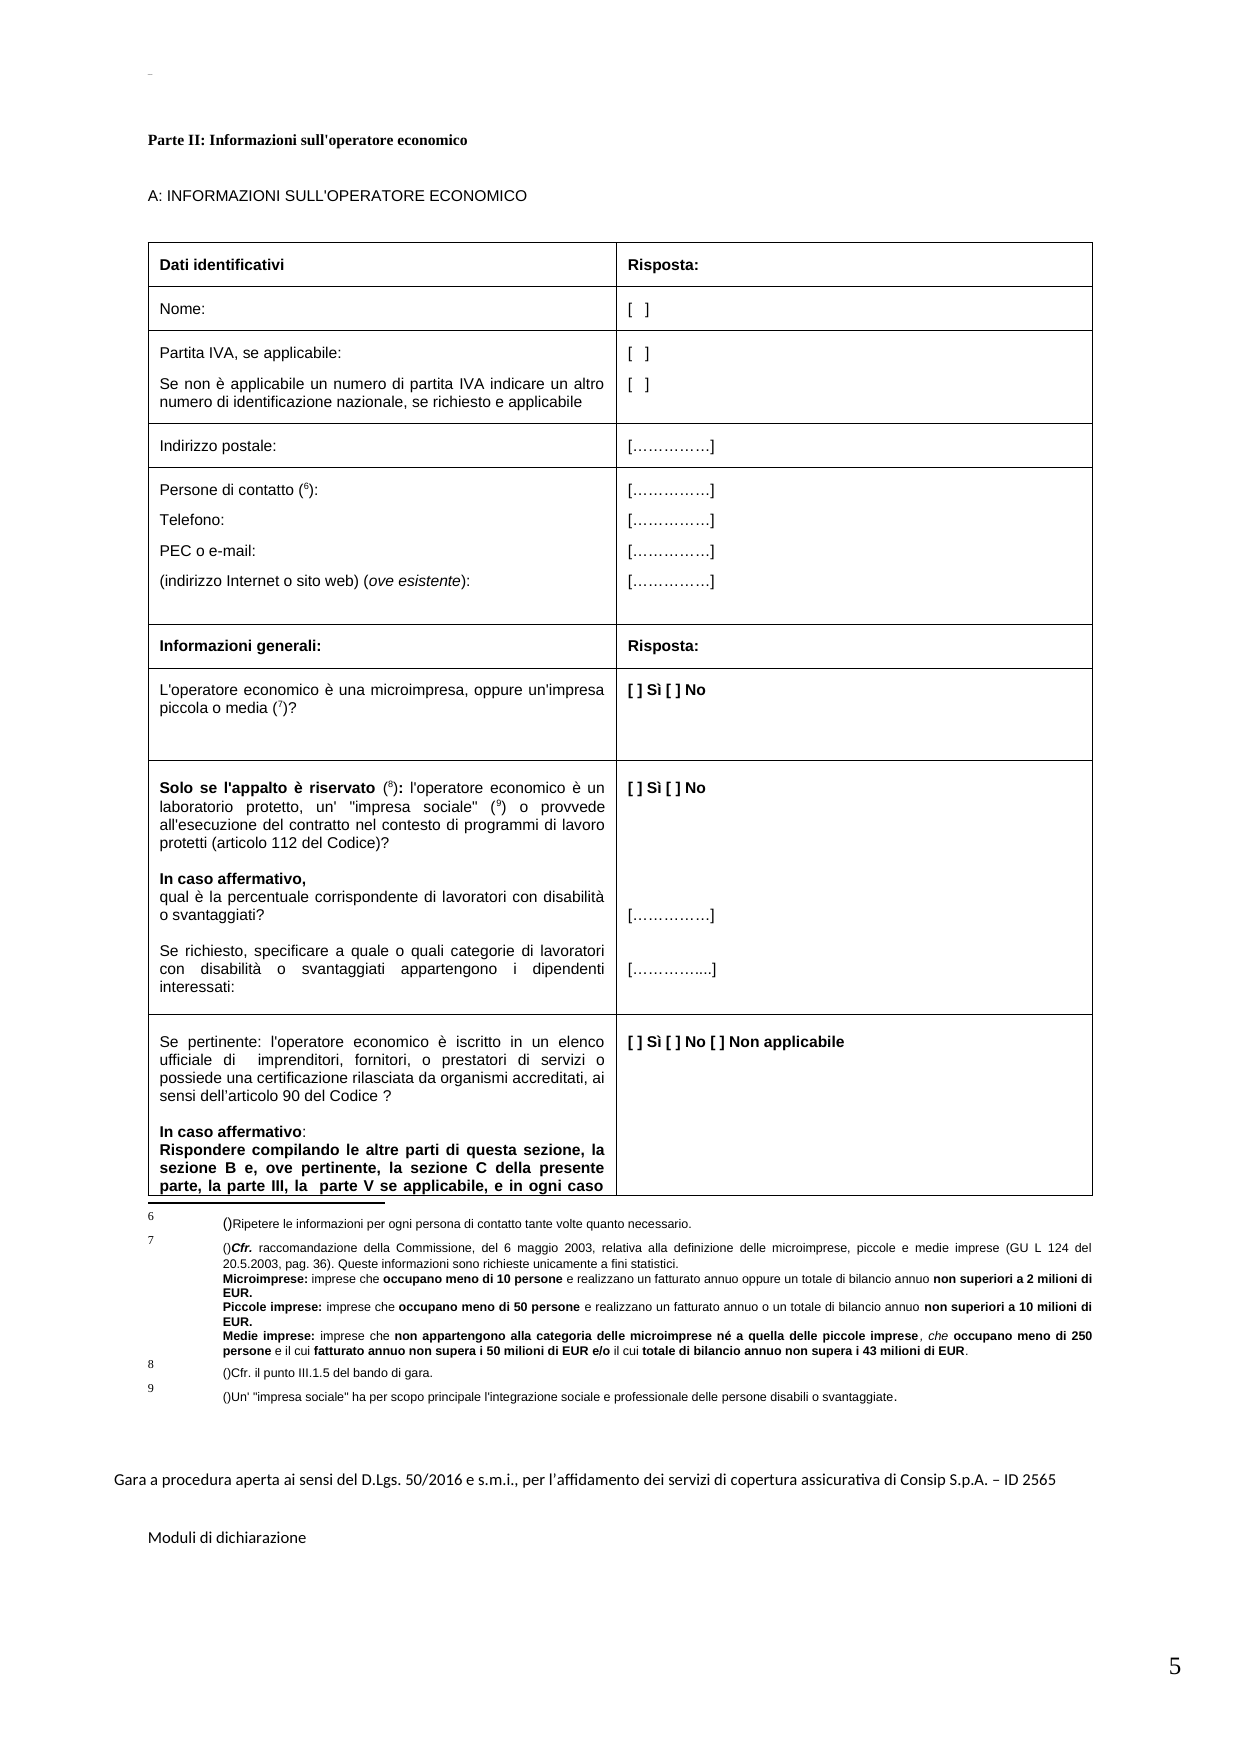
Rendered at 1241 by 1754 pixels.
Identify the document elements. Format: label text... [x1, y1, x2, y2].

title Parte II: Informazioni sull'operatore economico [148, 131, 1093, 149]
table_cell Partita IVA, se applicabile: Se non è applicabile un numero di partita IVA indicare un altro numero di identificazione nazionale, se richiesto e applicabile [149, 331, 616, 423]
table_cell Risposta: [617, 625, 1092, 668]
table_header Risposta: [617, 243, 1092, 286]
table_cell [ ] Sì [ ] No [ ] Non applicabile [………….…] b) (indirizzo web, autorità o organismo di emanazione, riferimento preciso della documentazione): [………..…][…………][……….…][……….…] c) […………..…] d) [ ] Sì [ ] No e) [ ] Sì [ ] No (indirizzo web, autorità o organismo di emanazione, riferimento preciso della documentazione) [………..…][…………][……….…][……….…] [617, 1015, 1092, 1195]
table_cell Informazioni generali: [149, 625, 616, 668]
table_cell L'operatore economico è una microimpresa, oppure un'impresa piccola o media ()? [149, 669, 616, 760]
table_cell [ ] Sì [ ] No [617, 669, 1092, 760]
table_header Dati identificativi [149, 243, 616, 286]
table_cell Persone di contatto (): Telefono: PEC o e-mail: (indirizzo Internet o sito web) (ove esistente): [149, 468, 616, 623]
table_cell [ ] [ ] [617, 331, 1092, 423]
table_cell Nome: [149, 287, 616, 330]
table_cell Indirizzo postale: [149, 424, 616, 467]
title A: Informazioni sull'operatore economico [148, 187, 1093, 205]
table_cell [……………] [……………] [……………] [……………] [617, 468, 1092, 623]
table_cell [ ] Sì [ ] No [……………] […………....] [617, 761, 1092, 1013]
table_cell Solo se l'appalto è riservato (): l'operatore economico è un laboratorio protetto, un' "impresa sociale" () o provvede all'esecuzione del contratto nel contesto di programmi di lavoro protetti (articolo 112 del Codice)? In caso affermativo, qual è la percentuale corrispondente di lavoratori con disabilità o svantaggiati? Se richiesto, specificare a quale o quali categorie di lavoratori con disabilità o svantaggiati appartengono i dipendenti interessati: [149, 761, 616, 1013]
table_cell [ ] [617, 287, 1092, 330]
table_cell [……………] [617, 424, 1092, 467]
